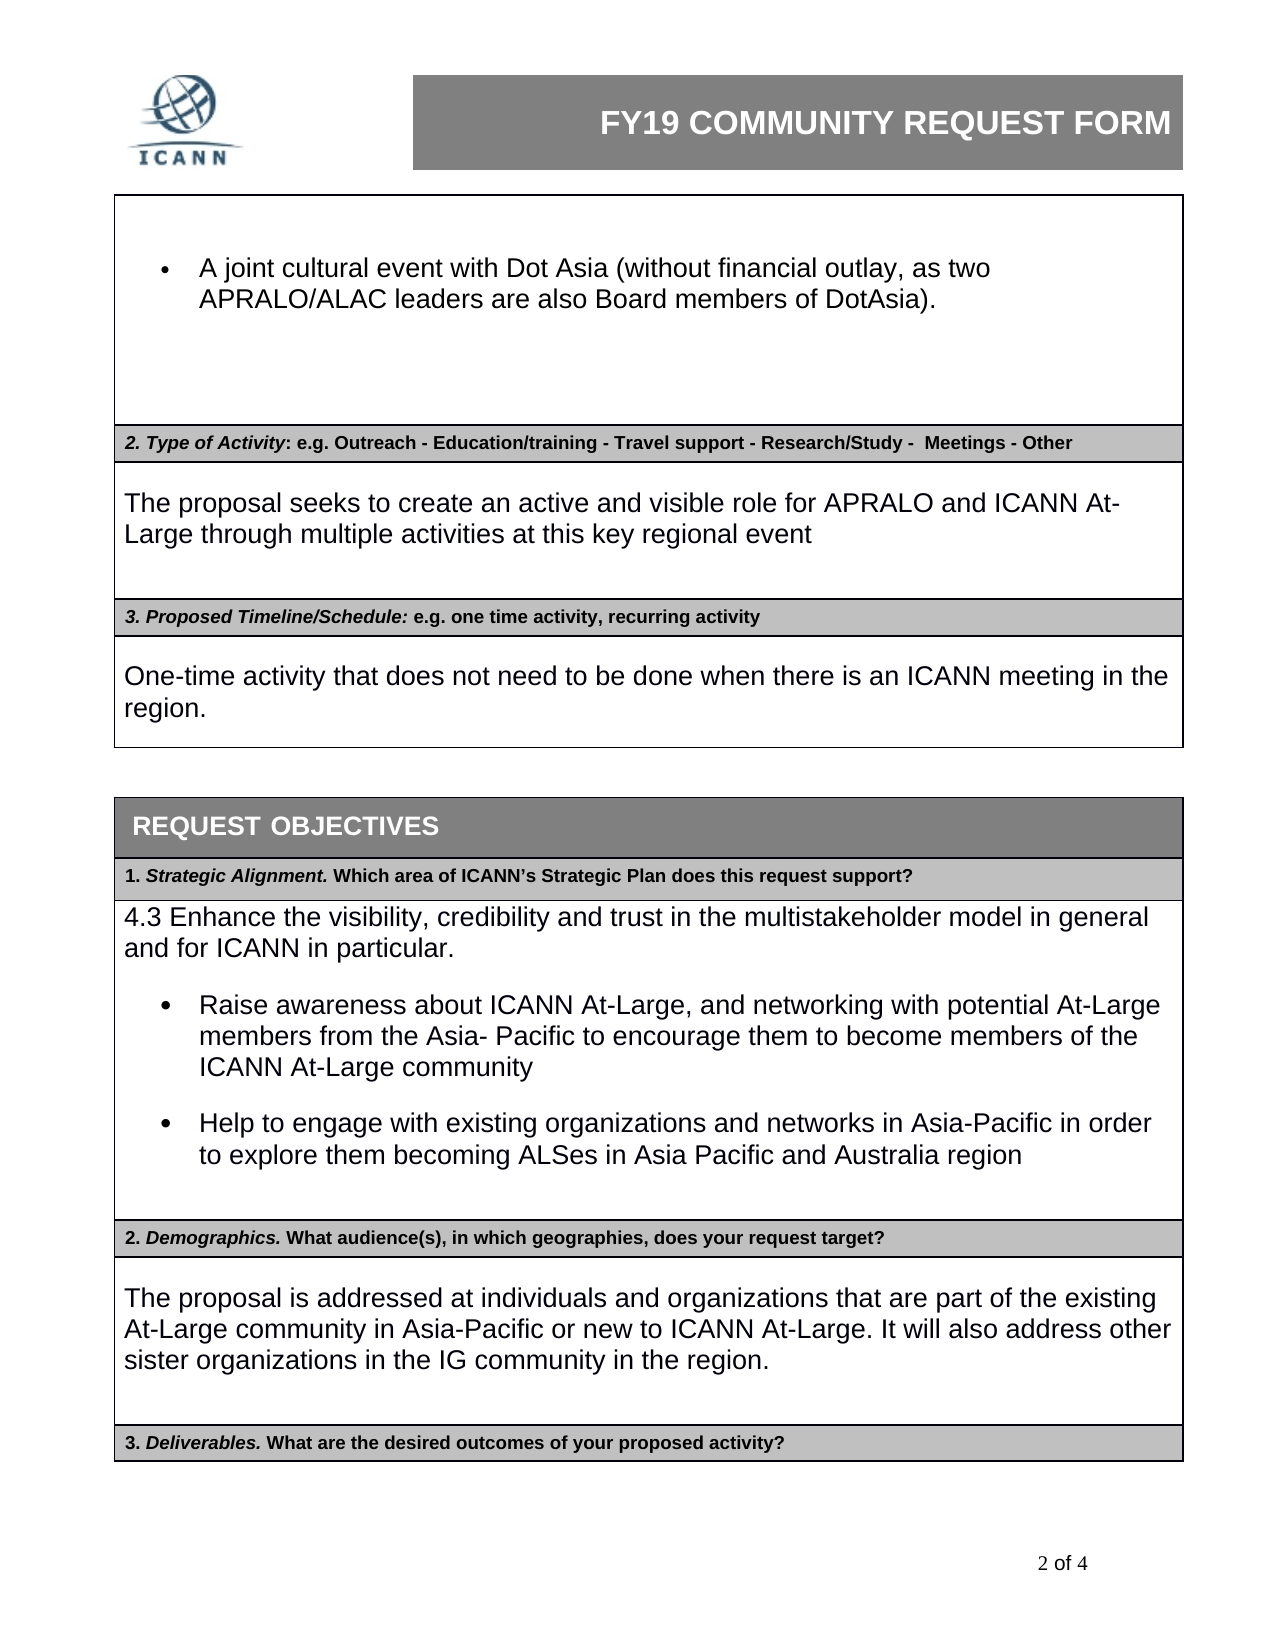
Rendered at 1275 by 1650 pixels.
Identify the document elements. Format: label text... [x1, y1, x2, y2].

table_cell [115, 196, 1182, 424]
table_cell 1. Strategic Alignment. Which area of ICANN’s Strategic Plan does this request support? [115, 859, 1182, 900]
table_cell One-time activity that does not need to be done when there is an ICANN meeting in the region. [115, 637, 1182, 747]
table_cell 4.3 Enhance the visibility, credibility and trust in the multistakeholder model in general and for ICANN in particular. Raise awareness about ICANN At-Large, and networking with potential At-Large members from the Asia- Pacific to encourage them to become members of the ICANN At-Large community Help to engage with existing organizations and networks in Asia-Pacific in order to explore them becoming ALSes in Asia Pacific and Australia region [115, 901, 1182, 1219]
table_cell 2. Type of Activity: e.g. Outreach - Education/training - Travel support - Research/Study - Meetings - Other [115, 426, 1182, 461]
table_cell The proposal is addressed at individuals and organizations that are part of the existing At-Large community in Asia-Pacific or new to ICANN At-Large. It will also address other sister organizations in the IG community in the region. [115, 1258, 1182, 1424]
table_header request objectives [115, 798, 1182, 857]
table_cell 3. Proposed Timeline/Schedule: e.g. one time activity, recurring activity [115, 600, 1182, 635]
table_cell The proposal seeks to create an active and visible role for APRALO and ICANN At-Large through multiple activities at this key regional event [115, 463, 1182, 598]
table_cell 3. Deliverables. What are the desired outcomes of your proposed activity? [115, 1426, 1182, 1460]
table_cell 2. Demographics. What audience(s), in which geographies, does your request target? [115, 1221, 1182, 1256]
